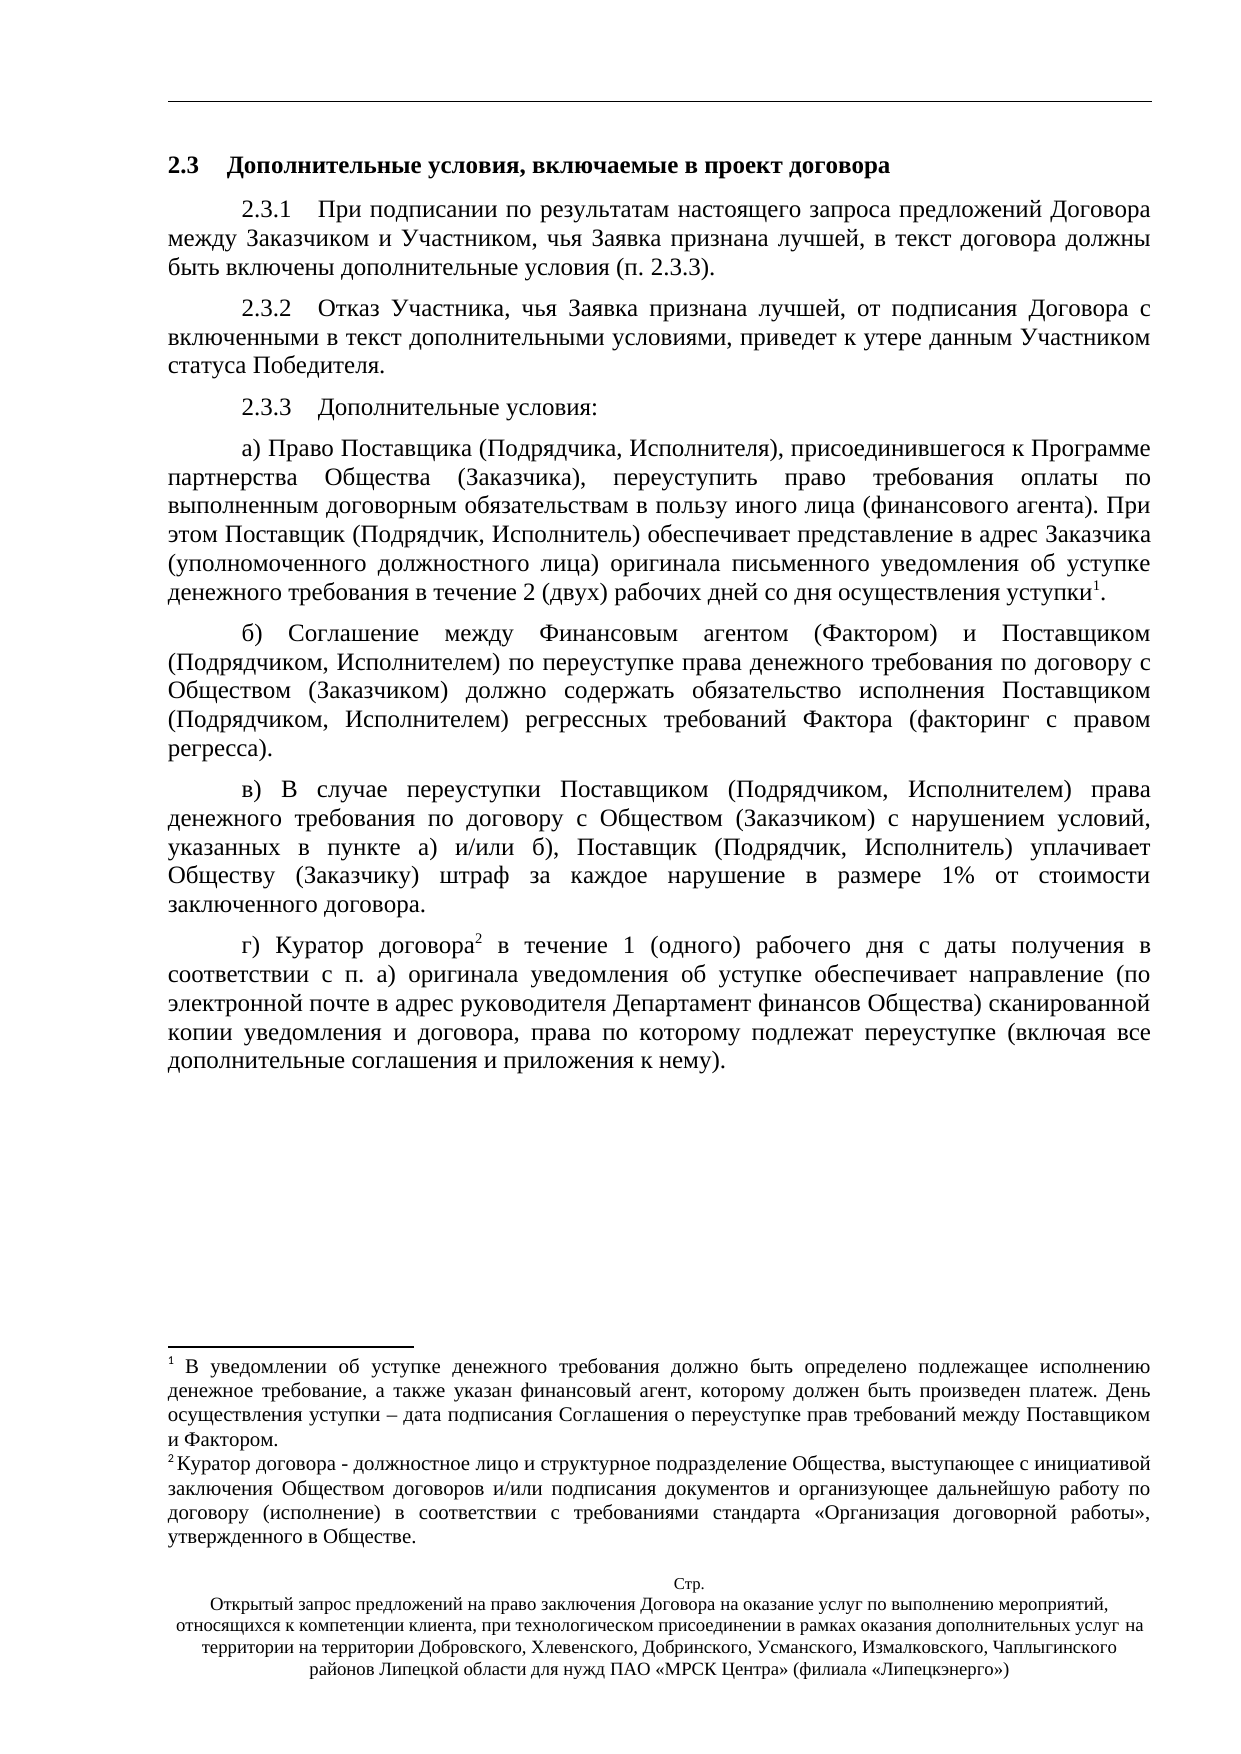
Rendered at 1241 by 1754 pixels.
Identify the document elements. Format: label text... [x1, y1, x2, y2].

subtitle а) Право Поставщика (Подрядчика, Исполнителя), присоединившегося к Программе партнерства Общества (Заказчика), переуступить право требования оплаты по выполненным договорным обязательствам в пользу иного лица (финансового агента). При этом Поставщик (Подрядчик, Исполнитель) обеспечивает представление в адрес Заказчика (уполномоченного должностного лица) оригинала письменного уведомления об уступке денежного требования в течение 2 (двух) рабочих дней со дня осуществления уступки. [168, 433, 1152, 605]
subtitle Дополнительные условия: [168, 392, 1152, 420]
subtitle При подписании по результатам настоящего запроса предложений Договора между Заказчиком и Участником, чья Заявка признана лучшей, в текст договора должны быть включены дополнительные условия (п. 2.3.3). [168, 194, 1152, 280]
subtitle Дополнительные условия, включаемые в проект договора [168, 150, 1152, 179]
subtitle г) Куратор договора в течение 1 (одного) рабочего дня с даты получения в соответствии с п. а) оригинала уведомления об уступке обеспечивает направление (по электронной почте в адрес руководителя Департамент финансов Общества) сканированной копии уведомления и договора, права по которому подлежат переуступке (включая все дополнительные соглашения и приложения к нему). [168, 930, 1152, 1074]
subtitle Отказ Участника, чья Заявка признана лучшей, от подписания Договора с включенными в текст дополнительными условиями, приведет к утере данным Участником статуса Победителя. [168, 293, 1152, 379]
subtitle в) В случае переуступки Поставщиком (Подрядчиком, Исполнителем) права денежного требования по договору с Обществом (Заказчиком) с нарушением условий, указанных в пункте а) и/или б), Поставщик (Подрядчик, Исполнитель) уплачивает Обществу (Заказчику) штраф за каждое нарушение в размере 1% от стоимости заключенного договора. [168, 774, 1152, 918]
subtitle б) Соглашение между Финансовым агентом (Фактором) и Поставщиком (Подрядчиком, Исполнителем) по переуступке права денежного требования по договору с Обществом (Заказчиком) должно содержать обязательство исполнения Поставщиком (Подрядчиком, Исполнителем) регрессных требований Фактора (факторинг с правом регресса). [168, 618, 1152, 762]
